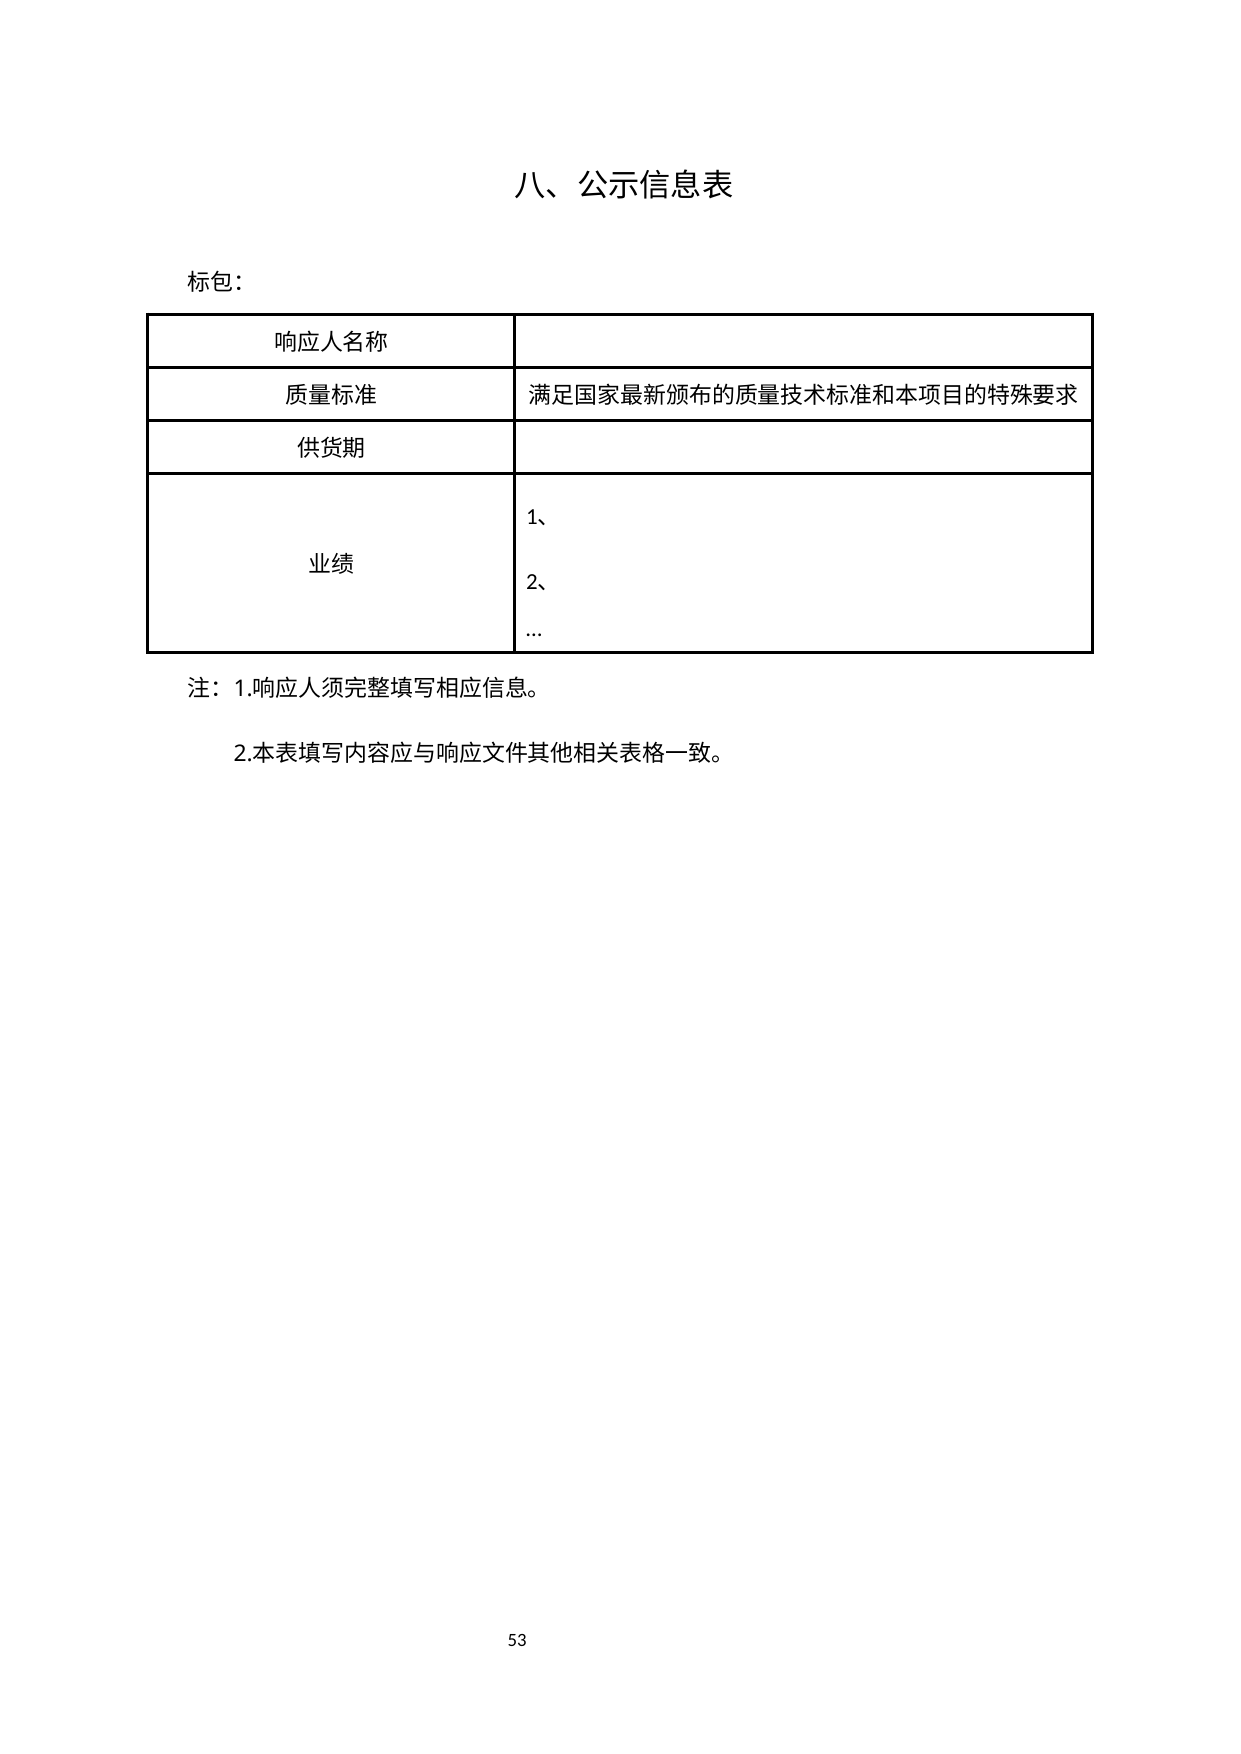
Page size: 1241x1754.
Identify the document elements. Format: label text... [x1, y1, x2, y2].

table_cell 业绩 [149, 475, 513, 651]
table_cell 1、 2、 … [516, 475, 1091, 651]
text 注：1.响应人须完整填写相应信息。 [187, 654, 1053, 719]
text 八、公示信息表 [187, 150, 1053, 215]
table_cell 质量标准 [149, 369, 513, 419]
table_cell 供货期 [149, 422, 513, 472]
table_cell [516, 422, 1091, 472]
table_cell 满足国家最新颁布的质量技术标准和本项目的特殊要求 [516, 369, 1091, 419]
text 标包： [187, 247, 1053, 312]
table_header [516, 316, 1091, 366]
list 2.本表填写内容应与响应文件其他相关表格一致。 [187, 719, 1053, 784]
table_header 响应人名称 [149, 316, 513, 366]
